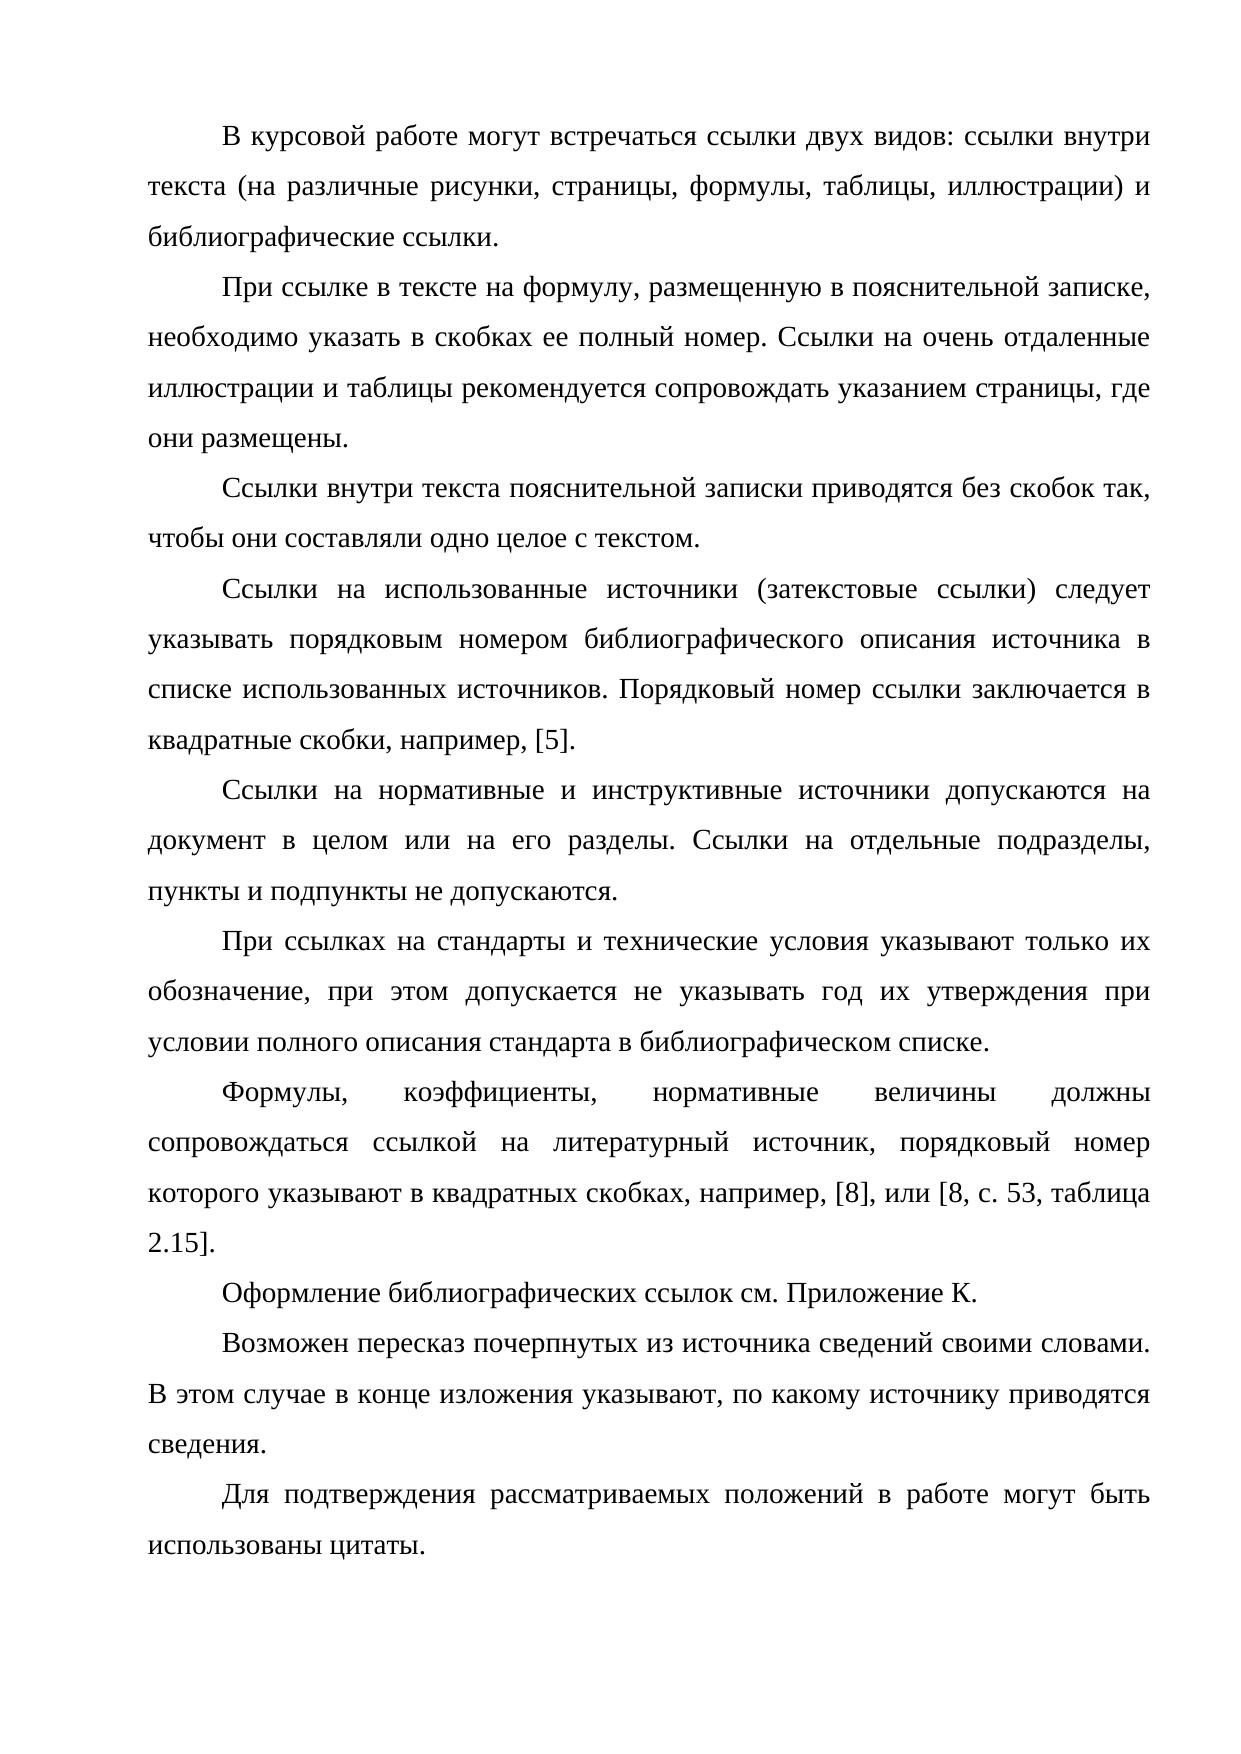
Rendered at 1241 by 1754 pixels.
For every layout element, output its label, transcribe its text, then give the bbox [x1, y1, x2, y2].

text При ссылке в тексте на формулу, размещенную в пояснительной записке, необходимо указать в скобках ее полный номер. Ссылки на очень отдаленные иллюстрации и таблицы рекомендуется сопровождать указанием страницы, где они размещены. [148, 269, 1152, 453]
text Ссылки внутри текста пояснительной записки приводятся без скобок так, чтобы они составляли одно целое с текстом. [148, 470, 1152, 554]
text Формулы, коэффициенты, нормативные величины должны сопровождаться ссылкой на литературный источник, порядковый номер которого указывают в квадратных скобках, например, [8], или [8, с. 53, таблица 2.15]. [148, 1074, 1152, 1258]
text При ссылках на стандарты и технические условия указывают только их обозначение, при этом допускается не указывать год их утверждения при условии полного описания стандарта в библиографическом списке. [148, 923, 1152, 1057]
text Ссылки на нормативные и инструктивные источники допускаются на документ в целом или на его разделы. Ссылки на отдельные подразделы, пункты и подпункты не допускаются. [148, 772, 1152, 906]
text Для подтверждения рассматриваемых положений в работе могут быть использованы цитаты. [148, 1477, 1152, 1560]
text Возможен пересказ почерпнутых из источника сведений своими словами. В этом случае в конце изложения указывают, по какому источнику приводятся сведения. [148, 1326, 1152, 1460]
text В курсовой работе могут встречаться ссылки двух видов: ссылки внутри текста (на различные рисунки, страницы, формулы, таблицы, иллюстрации) и библиографические ссылки. [148, 118, 1152, 252]
text Оформление библиографических ссылок см. Приложение К. [148, 1275, 1152, 1309]
text Ссылки на использованные источники (затекстовые ссылки) следует указывать порядковым номером библиографического описания источника в списке использованных источников. Порядковый номер ссылки заключается в квадратные скобки, например, [5]. [148, 571, 1152, 755]
